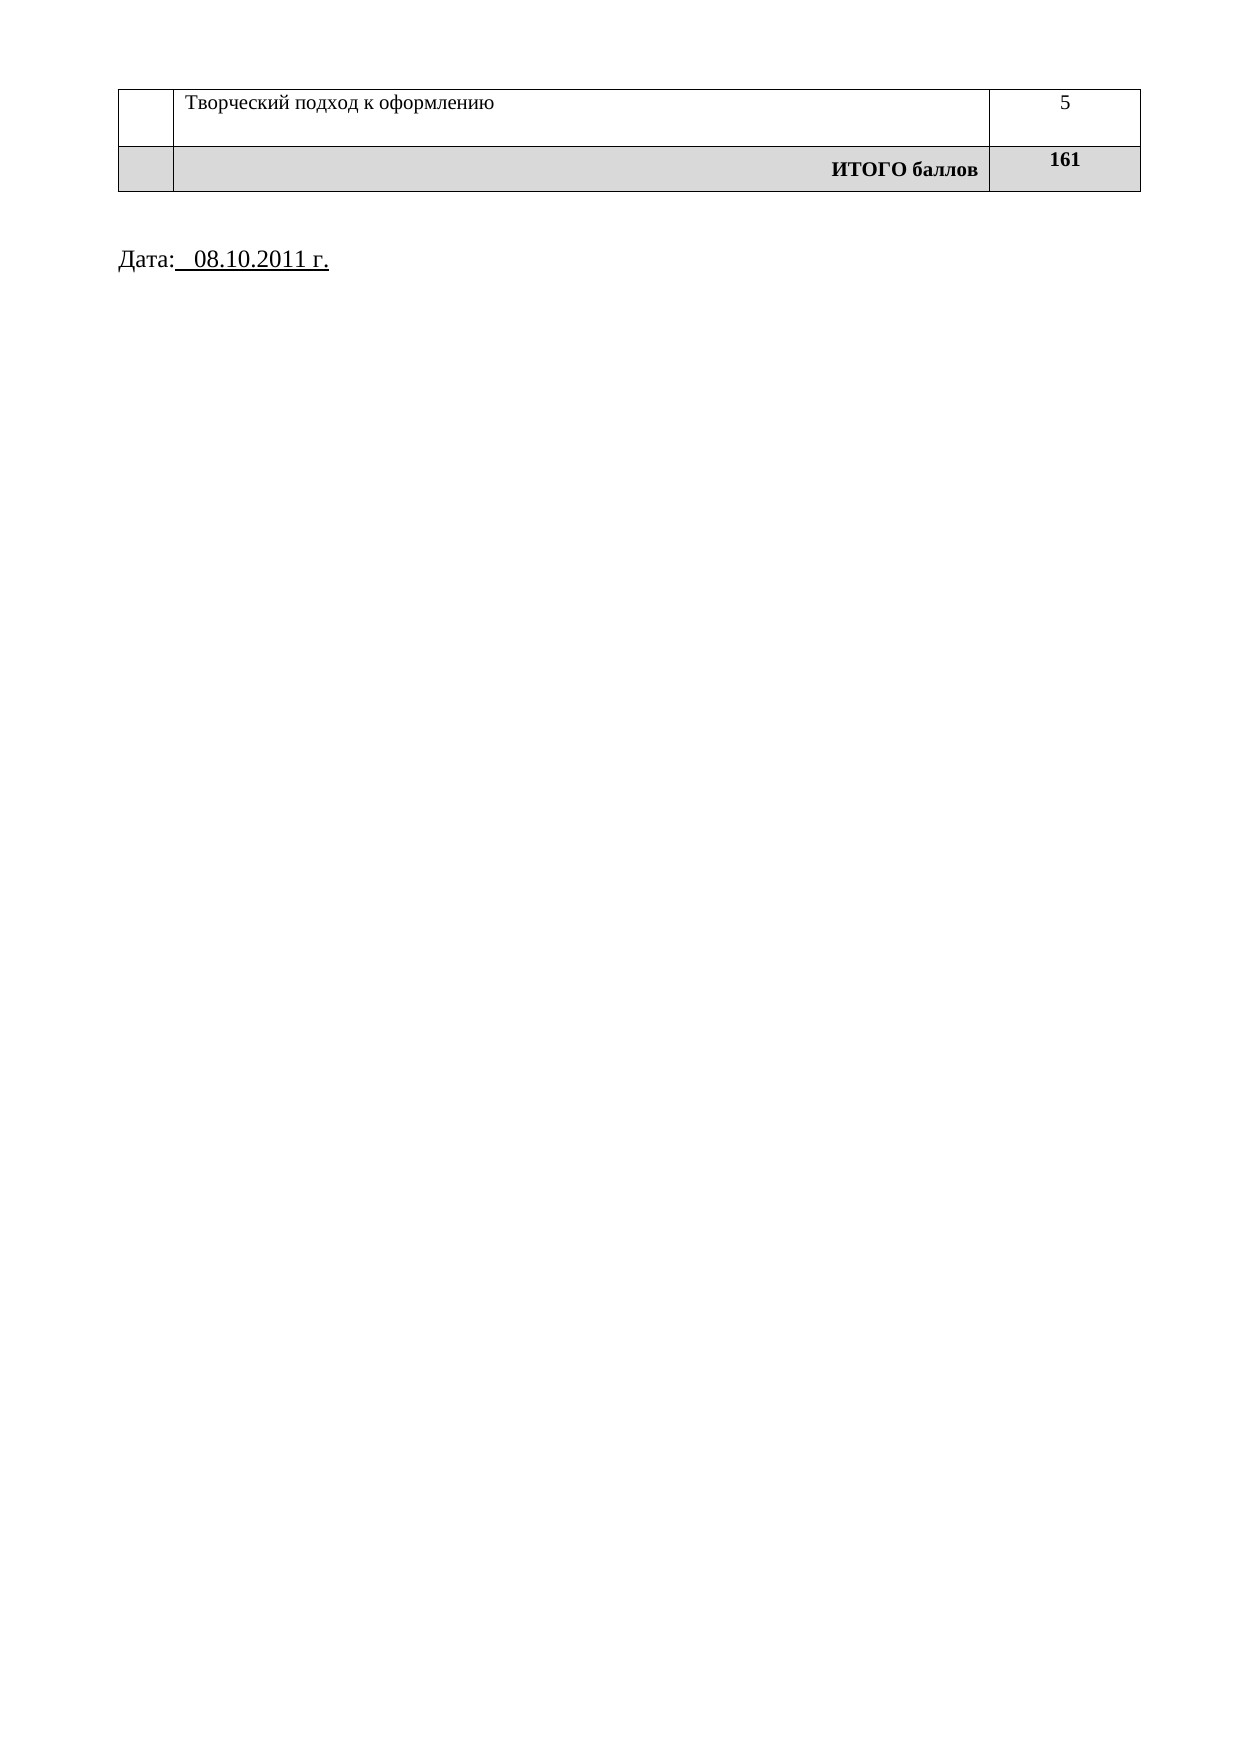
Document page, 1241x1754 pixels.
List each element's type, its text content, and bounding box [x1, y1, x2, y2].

text Дата: 08.10.2011 г. [118, 244, 1152, 273]
table_cell [119, 147, 173, 191]
table_cell [119, 90, 173, 146]
table_cell 161 [990, 147, 1140, 191]
table_cell 5 [990, 90, 1140, 146]
table_cell Творческий подход к оформлению [174, 90, 989, 146]
table_cell ИТОГО баллов [174, 147, 989, 191]
